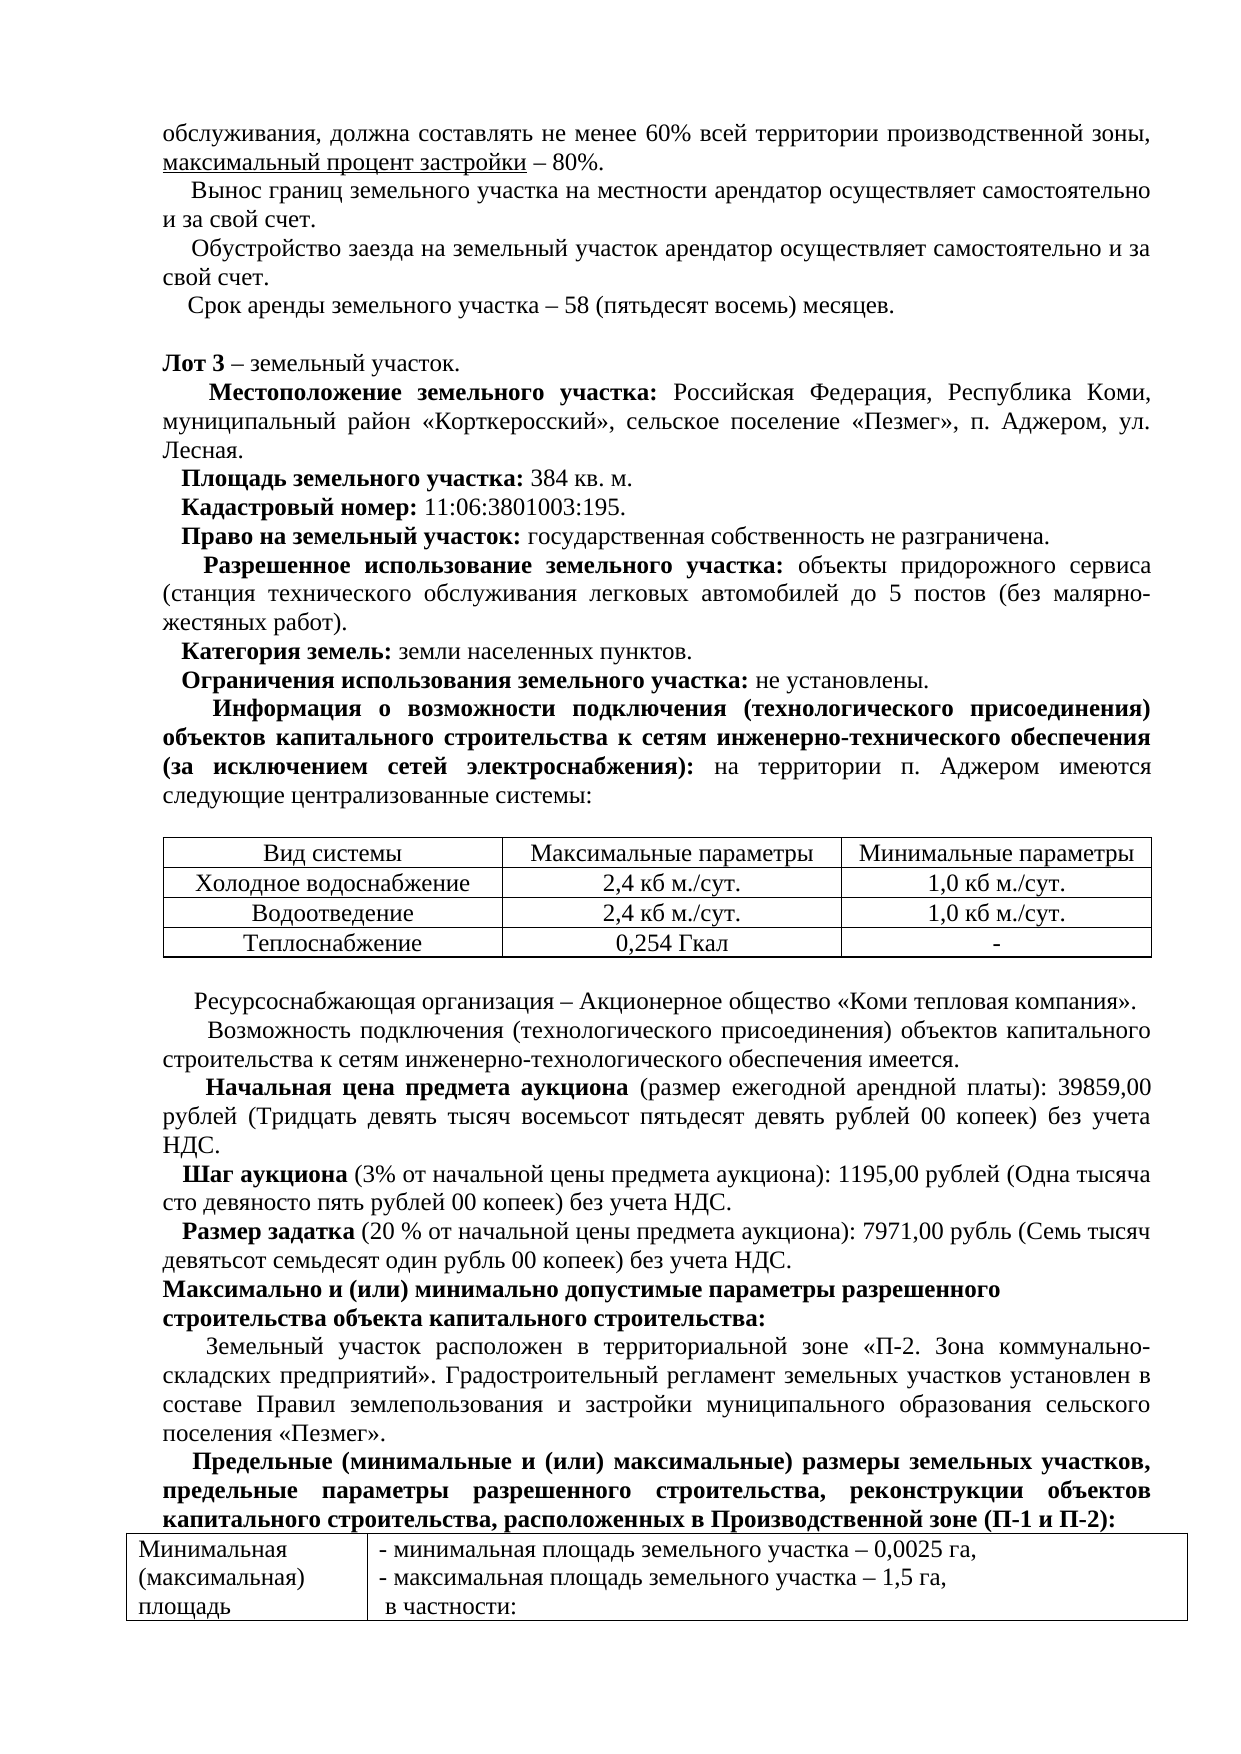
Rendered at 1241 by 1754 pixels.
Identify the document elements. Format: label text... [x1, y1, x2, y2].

text Площадь земельного участка: 384 кв. м. [162, 463, 1152, 492]
table_header Максимальные параметры [503, 838, 841, 867]
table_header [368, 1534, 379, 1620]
text Срок аренды земельного участка – 58 (пятьдесят восемь) месяцев. [162, 291, 1152, 319]
table_cell Холодное водоснабжение [164, 868, 502, 897]
table_cell 1,0 кб м./сут. [842, 898, 1151, 927]
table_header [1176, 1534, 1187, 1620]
table_header Минимальные параметры [842, 838, 1151, 867]
text Возможность подключения (технологического присоединения) объектов капитального строительства к сетям инженерно-технологического обеспечения имеется. [162, 1015, 1152, 1072]
text Шаг аукциона (3% от начальной цены предмета аукциона): 1195,00 рублей (Одна тысяча сто девяносто пять рублей 00 копеек) без учета НДС. [162, 1159, 1152, 1216]
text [162, 118, 1152, 176]
text Максимально и (или) минимально допустимые параметры разрешенного строительства объекта капитального строительства: [162, 1274, 1152, 1331]
text Размер задатка (20 % от начальной цены предмета аукциона): 7971,00 рубль (Семь тысяч девятьсот семьдесят один рубль 00 копеек) без учета НДС. [162, 1216, 1152, 1274]
text Начальная цена предмета аукциона (размер ежегодной арендной платы): 39859,00 рублей (Тридцать девять тысяч восемьсот пятьдесят девять рублей 00 копеек) без учета НДС. [162, 1072, 1152, 1159]
text Земельный участок расположен в территориальной зоне «П-2. Зона коммунально-складских предприятий». Градостроительный регламент земельных участков установлен в составе Правил землепользования и застройки муниципального образования сельского поселения «Пезмег». [162, 1331, 1152, 1446]
text Ресурсоснабжающая организация – Акционерное общество «Коми тепловая компания». [162, 986, 1152, 1015]
table_cell Водоотведение [164, 898, 502, 927]
text Вынос границ земельного участка на местности арендатор осуществляет самостоятельно и за свой счет. [162, 176, 1152, 233]
table_header Вид системы [164, 838, 502, 867]
table_cell 2,4 кб м./сут. [503, 868, 841, 897]
table_cell Теплоснабжение [164, 928, 502, 956]
text Разрешенное использование земельного участка: объекты придорожного сервиса (станция технического обслуживания легковых автомобилей до 5 постов (без малярно-жестяных работ). [162, 550, 1152, 636]
text Категория земель: земли населенных пунктов. [162, 636, 1152, 665]
text Обустройство заезда на земельный участок арендатор осуществляет самостоятельно и за свой счет. [162, 233, 1152, 291]
table_cell 2,4 кб м./сут. [503, 898, 841, 927]
text Информация о возможности подключения (технологического присоединения) объектов капитального строительства к сетям инженерно-технического обеспечения (за исключением сетей электроснабжения): на территории п. Аджером имеются следующие централизованные системы: [162, 693, 1152, 808]
text Предельные (минимальные и (или) максимальные) размеры земельных участков, предельные параметры разрешенного строительства, реконструкции объектов капитального строительства, расположенных в Производственной зоне (П-1 и П-2): [162, 1446, 1152, 1533]
text Лот 3 – земельный участок. [162, 348, 1152, 377]
table_cell - [842, 928, 1151, 956]
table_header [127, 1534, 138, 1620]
text Местоположение земельного участка: Российская Федерация, Республика Коми, муниципальный район «Корткеросский», сельское поселение «Пезмег», п. Аджером, ул. Лесная. [162, 377, 1152, 463]
text Кадастровый номер: 11:06:3801003:195. [162, 492, 1152, 521]
text Право на земельный участок: государственная собственность не разграничена. [162, 521, 1152, 550]
text Ограничения использования земельного участка: не установлены. [162, 665, 1152, 693]
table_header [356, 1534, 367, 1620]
table_cell 0,254 Гкал [503, 928, 841, 956]
table_cell 1,0 кб м./сут. [842, 868, 1151, 897]
